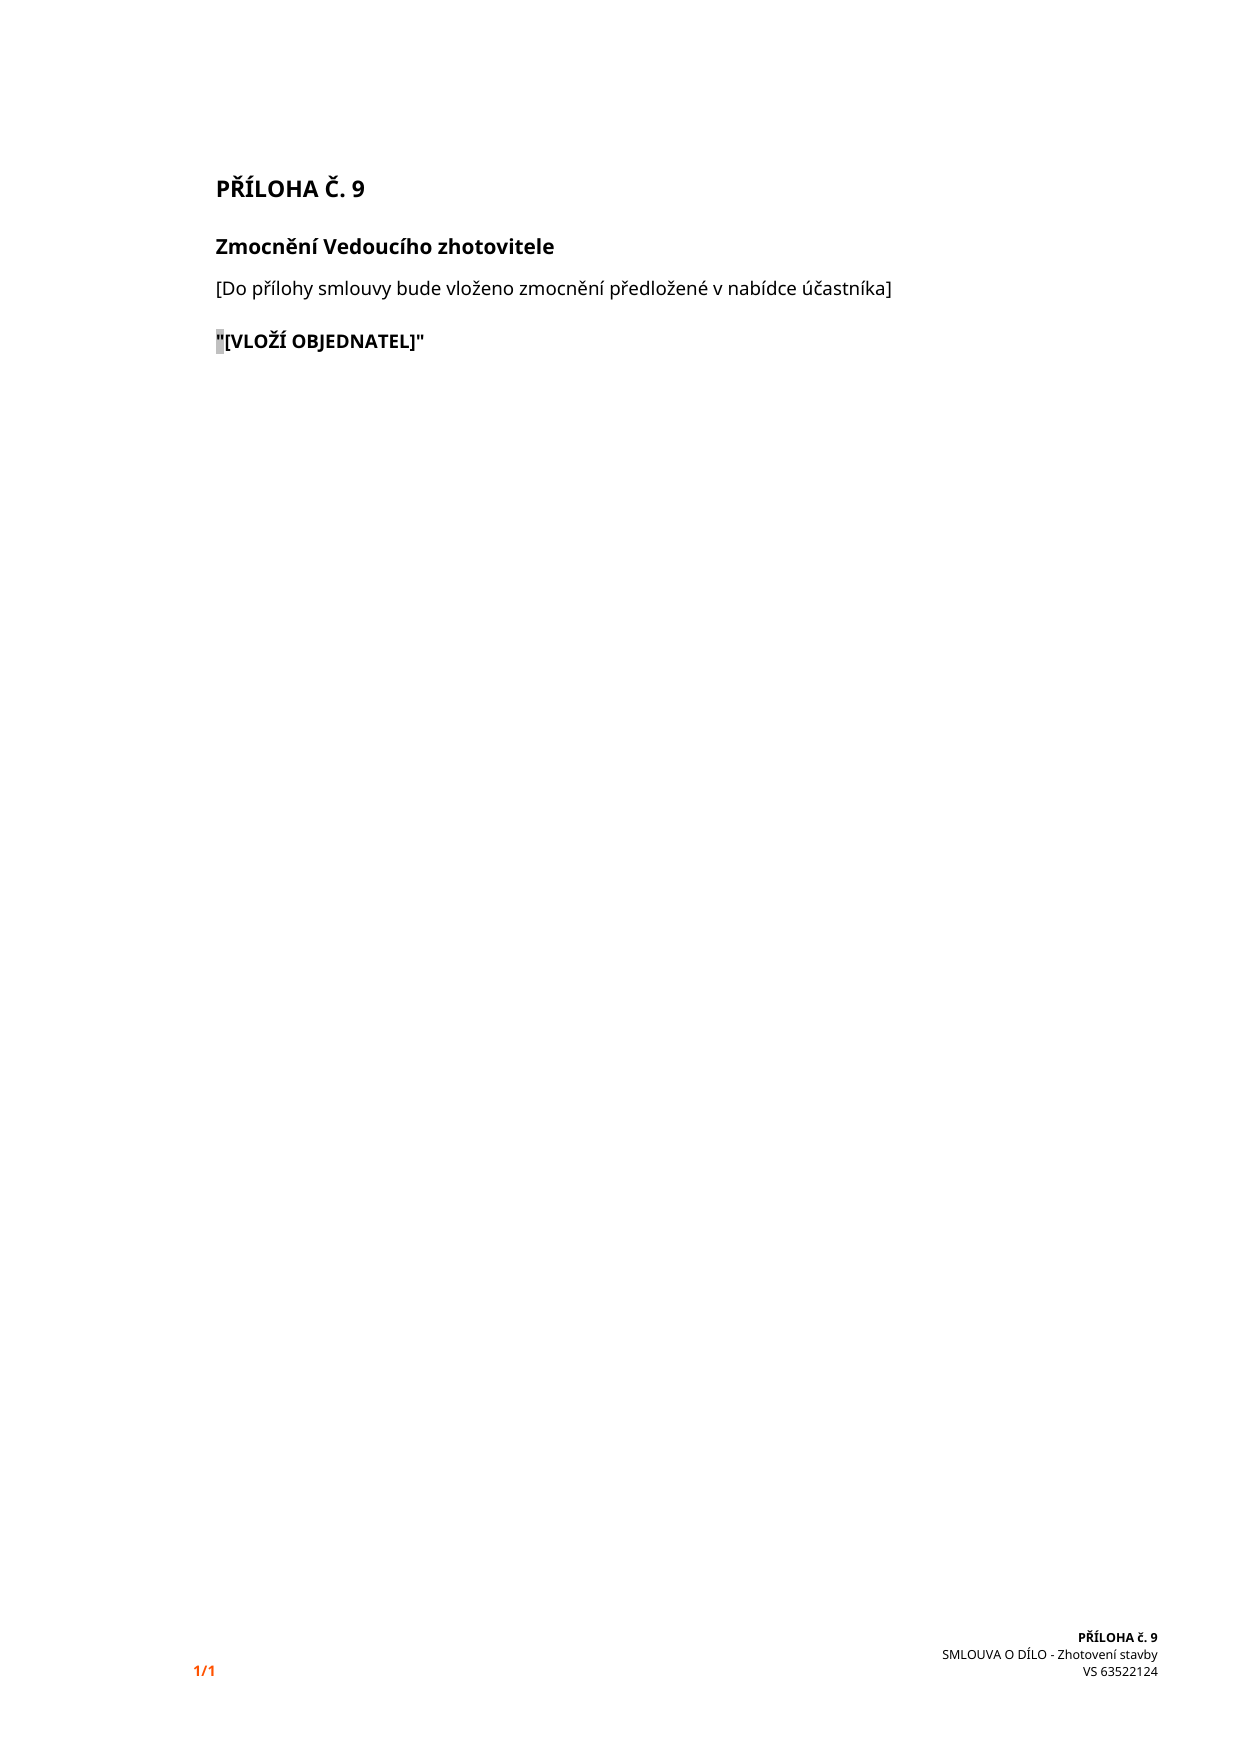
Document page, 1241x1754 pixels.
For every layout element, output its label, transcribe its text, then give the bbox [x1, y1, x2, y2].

text [Do přílohy smlouvy bude vloženo zmocnění předložené v nabídce účastníka] [216, 276, 1093, 301]
text Zmocnění Vedoucího zhotovitele [216, 232, 1093, 260]
text Příloha č. 9 [216, 172, 1093, 204]
